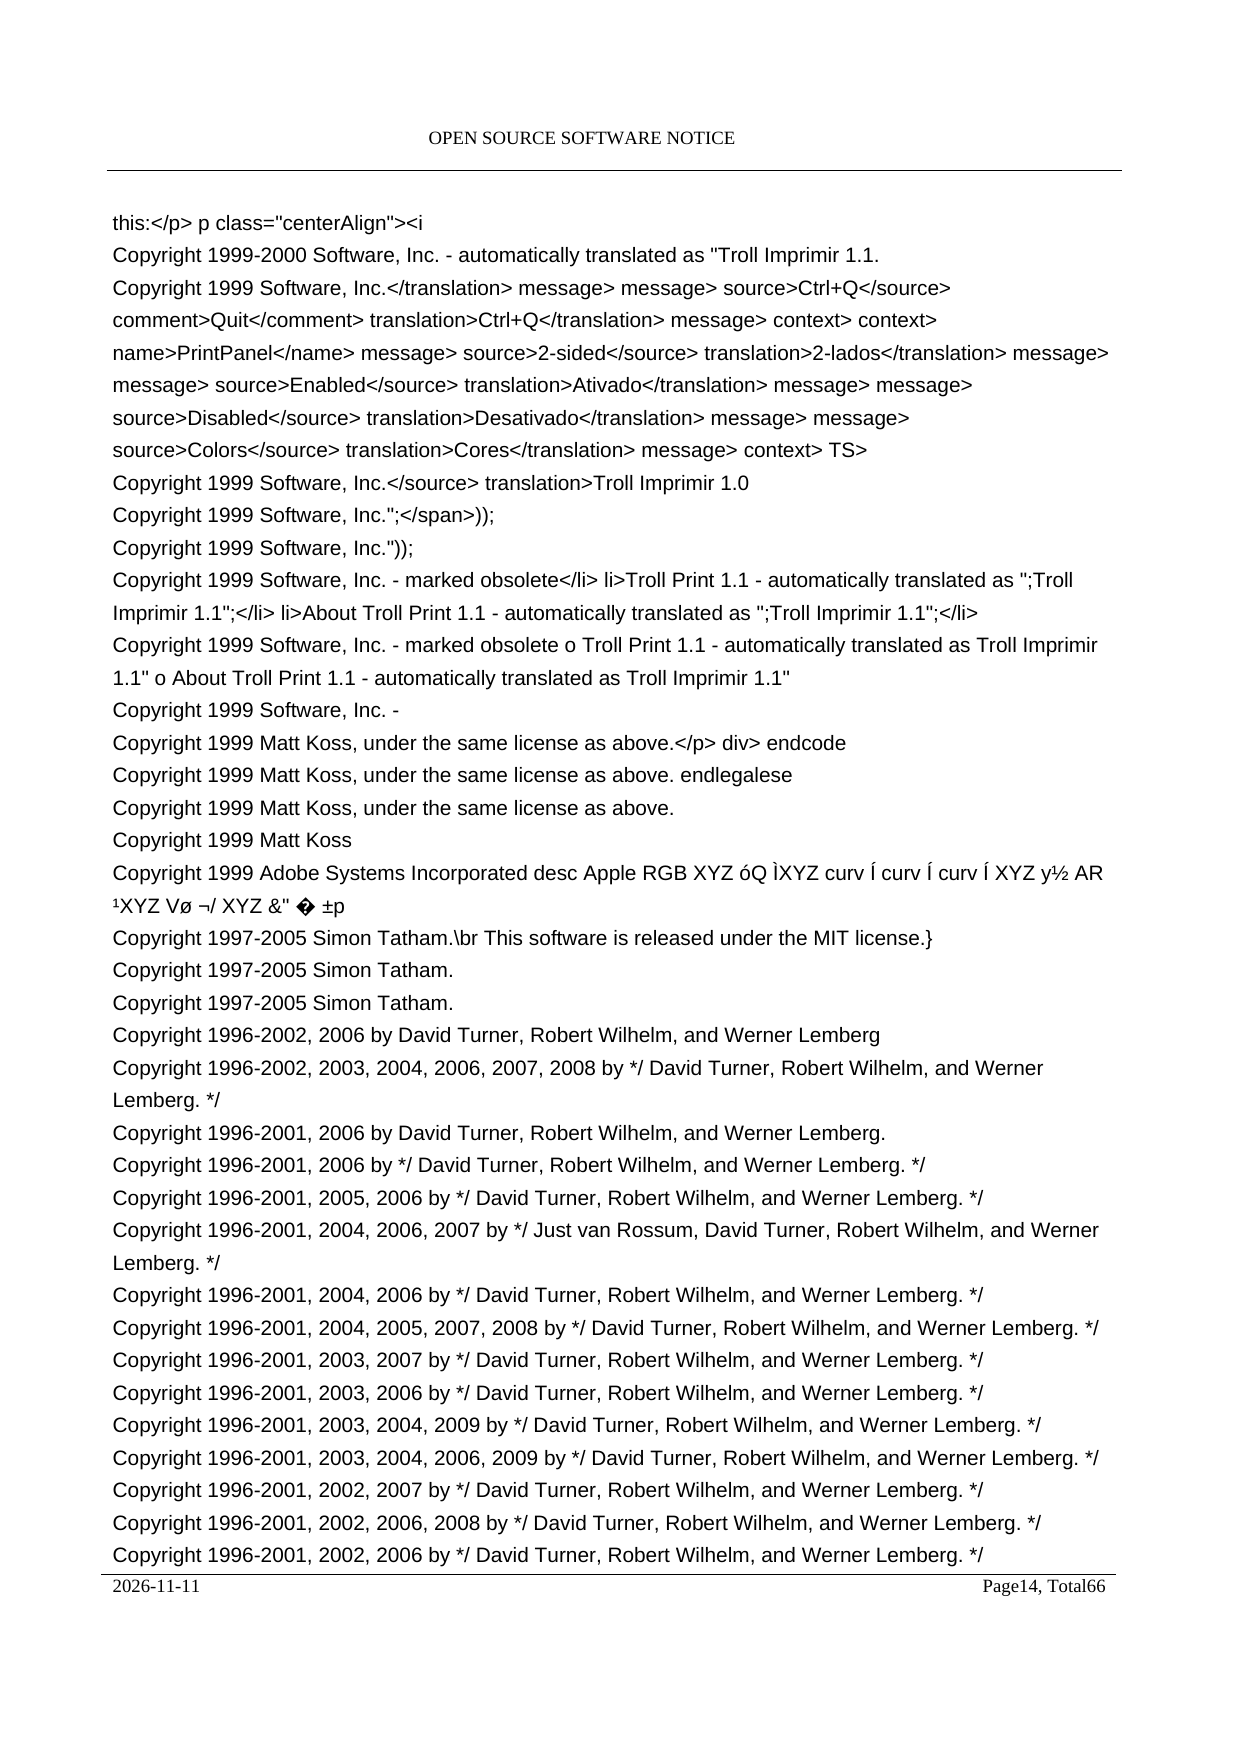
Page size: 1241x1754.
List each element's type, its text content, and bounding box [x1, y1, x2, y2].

text Copyright 1999 Software, Inc. - marked obsolete</li> li>Troll Print 1.1 - automatically translated as ";Troll Imprimir 1.1";</li> li>About Troll Print 1.1 - automatically translated as ";Troll Imprimir 1.1";</li> [112, 564, 1128, 629]
text Copyright 1999 Software, Inc.</translation> message> message> source>Ctrl+Q</source> comment>Quit</comment> translation>Ctrl+Q</translation> message> context> context> name>PrintPanel</name> message> source>2-sided</source> translation>2-lados</translation> message> message> source>Enabled</source> translation>Ativado</translation> message> message> source>Disabled</source> translation>Desativado</translation> message> message> source>Colors</source> translation>Cores</translation> message> context> TS> [112, 271, 1128, 466]
text Copyright 1996-2002, 2006 by David Turner, Robert Wilhelm, and Werner Lemberg [112, 1019, 1128, 1051]
text Copyright 1997-2005 Simon Tatham.\br This software is released under the MIT license.} [112, 921, 1128, 954]
text Copyright 1999 Software, Inc.";</span>)); [112, 499, 1128, 531]
text Copyright 1996-2001, 2003, 2004, 2009 by */ David Turner, Robert Wilhelm, and Werner Lemberg. */ [112, 1409, 1128, 1441]
text Copyright 1999 Software, Inc.")); [112, 531, 1128, 564]
text Copyright 1999 Software, Inc. - marked obsolete o Troll Print 1.1 - automatically translated as Troll Imprimir 1.1" o About Troll Print 1.1 - automatically translated as Troll Imprimir 1.1" [112, 629, 1128, 694]
text Copyright 1996-2001, 2004, 2005, 2007, 2008 by */ David Turner, Robert Wilhelm, and Werner Lemberg. */ [112, 1311, 1128, 1344]
text Copyright 1999 Software, Inc.</source> translation>Troll Imprimir 1.0 [112, 466, 1128, 499]
text Copyright 1996-2001, 2003, 2007 by */ David Turner, Robert Wilhelm, and Werner Lemberg. */ [112, 1344, 1128, 1376]
text Copyright 1996-2001, 2002, 2006 by */ David Turner, Robert Wilhelm, and Werner Lemberg. */ [112, 1539, 1128, 1571]
text Copyright 1999 Matt Koss [112, 824, 1128, 856]
text Copyright 1999 Matt Koss, under the same license as above.</p> div> endcode [112, 726, 1128, 759]
text Copyright 1996-2001, 2004, 2006 by */ David Turner, Robert Wilhelm, and Werner Lemberg. */ [112, 1279, 1128, 1311]
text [112, 206, 1128, 239]
text Copyright 1996-2001, 2006 by David Turner, Robert Wilhelm, and Werner Lemberg. [112, 1116, 1128, 1149]
text Copyright 1999 Software, Inc. - [112, 694, 1128, 726]
text Copyright 1996-2001, 2005, 2006 by */ David Turner, Robert Wilhelm, and Werner Lemberg. */ [112, 1181, 1128, 1214]
text Copyright 1996-2001, 2002, 2007 by */ David Turner, Robert Wilhelm, and Werner Lemberg. */ [112, 1474, 1128, 1506]
text Copyright 1996-2001, 2002, 2006, 2008 by */ David Turner, Robert Wilhelm, and Werner Lemberg. */ [112, 1506, 1128, 1539]
text Copyright 1999 Matt Koss, under the same license as above. endlegalese [112, 759, 1128, 791]
text Copyright 1999 Adobe Systems Incorporated desc Apple RGB XYZ óQ ÌXYZ curv Í curv Í curv Í XYZ y½ AR ¹XYZ Vø ¬/ XYZ &" � ±p [112, 856, 1128, 921]
text Copyright 1996-2001, 2004, 2006, 2007 by */ Just van Rossum, David Turner, Robert Wilhelm, and Werner Lemberg. */ [112, 1214, 1128, 1279]
text Copyright 1996-2001, 2003, 2006 by */ David Turner, Robert Wilhelm, and Werner Lemberg. */ [112, 1376, 1128, 1409]
text Copyright 1999-2000 Software, Inc. - automatically translated as "Troll Imprimir 1.1. [112, 239, 1128, 271]
text Copyright 1996-2001, 2006 by */ David Turner, Robert Wilhelm, and Werner Lemberg. */ [112, 1149, 1128, 1181]
text Copyright 1996-2002, 2003, 2004, 2006, 2007, 2008 by */ David Turner, Robert Wilhelm, and Werner Lemberg. */ [112, 1051, 1128, 1116]
text Copyright 1999 Matt Koss, under the same license as above. [112, 791, 1128, 824]
text Copyright 1997-2005 Simon Tatham. [112, 986, 1128, 1019]
text Copyright 1997-2005 Simon Tatham. [112, 954, 1128, 986]
text Copyright 1996-2001, 2003, 2004, 2006, 2009 by */ David Turner, Robert Wilhelm, and Werner Lemberg. */ [112, 1441, 1128, 1474]
